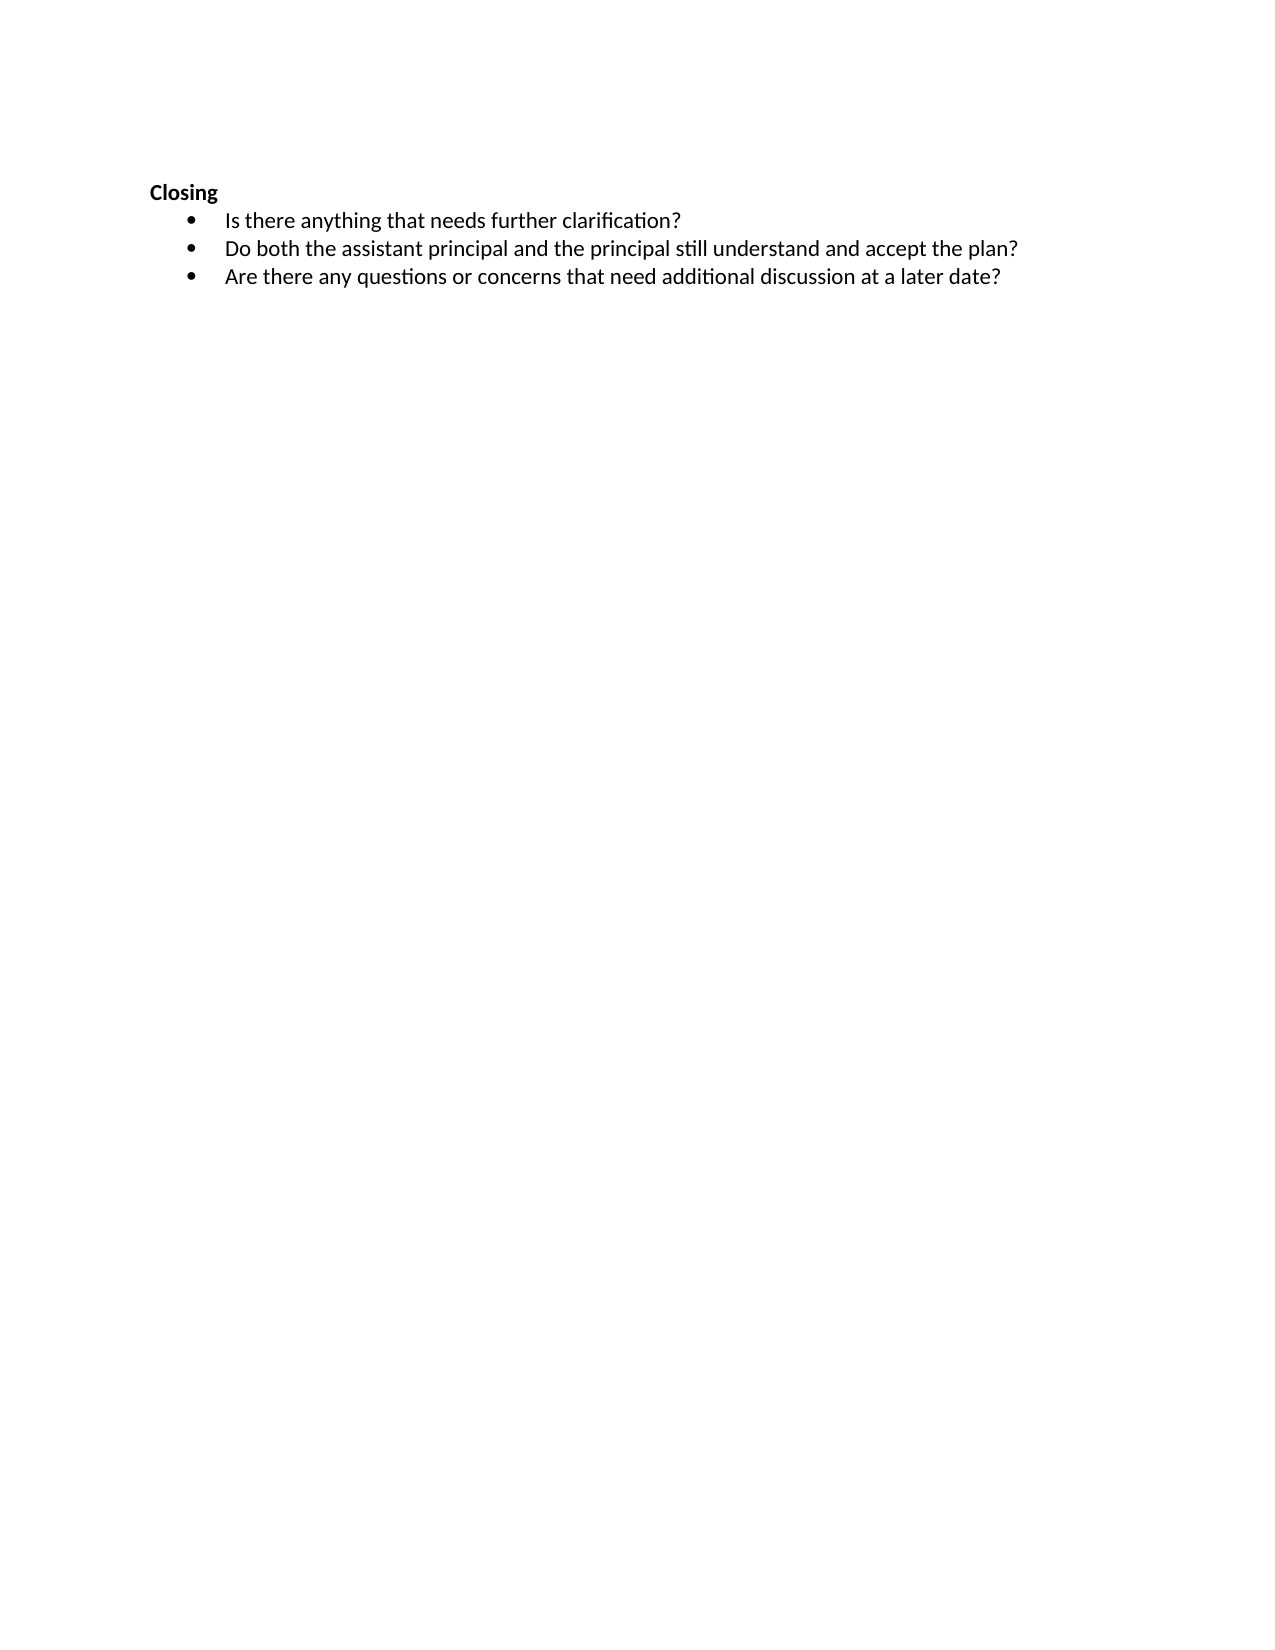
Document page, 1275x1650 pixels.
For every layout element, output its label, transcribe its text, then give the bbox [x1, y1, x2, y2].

list Are there any questions or concerns that need additional discussion at a later date? [187, 262, 1125, 290]
list Is there anything that needs further clarification? [187, 206, 1125, 234]
list Do both the assistant principal and the principal still understand and accept the plan? [187, 234, 1125, 262]
text Closing [150, 178, 1125, 206]
